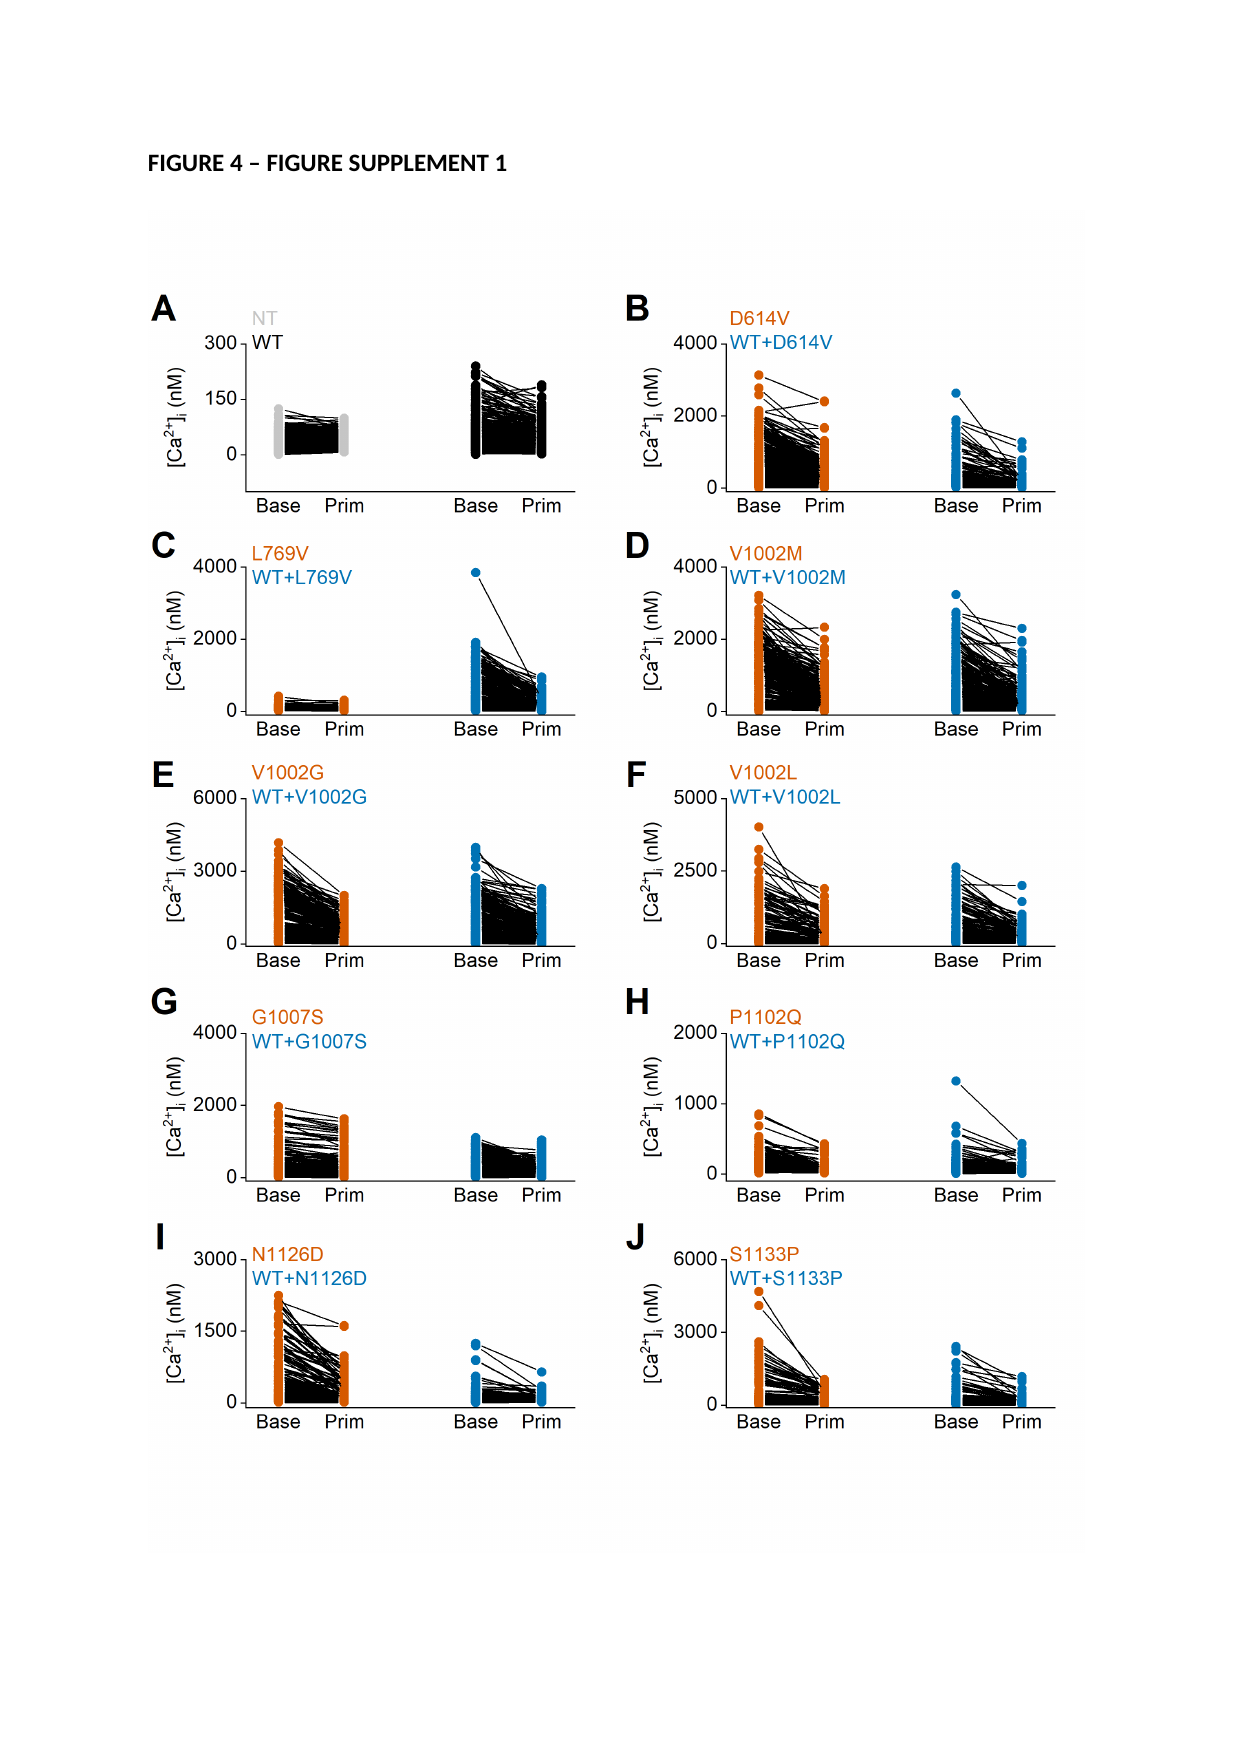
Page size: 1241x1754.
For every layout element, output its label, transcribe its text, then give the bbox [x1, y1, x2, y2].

picture [147, 210, 1085, 1553]
text FIGURE 4 – FIGURE SUPPLEMENT 1 [148, 148, 1093, 178]
